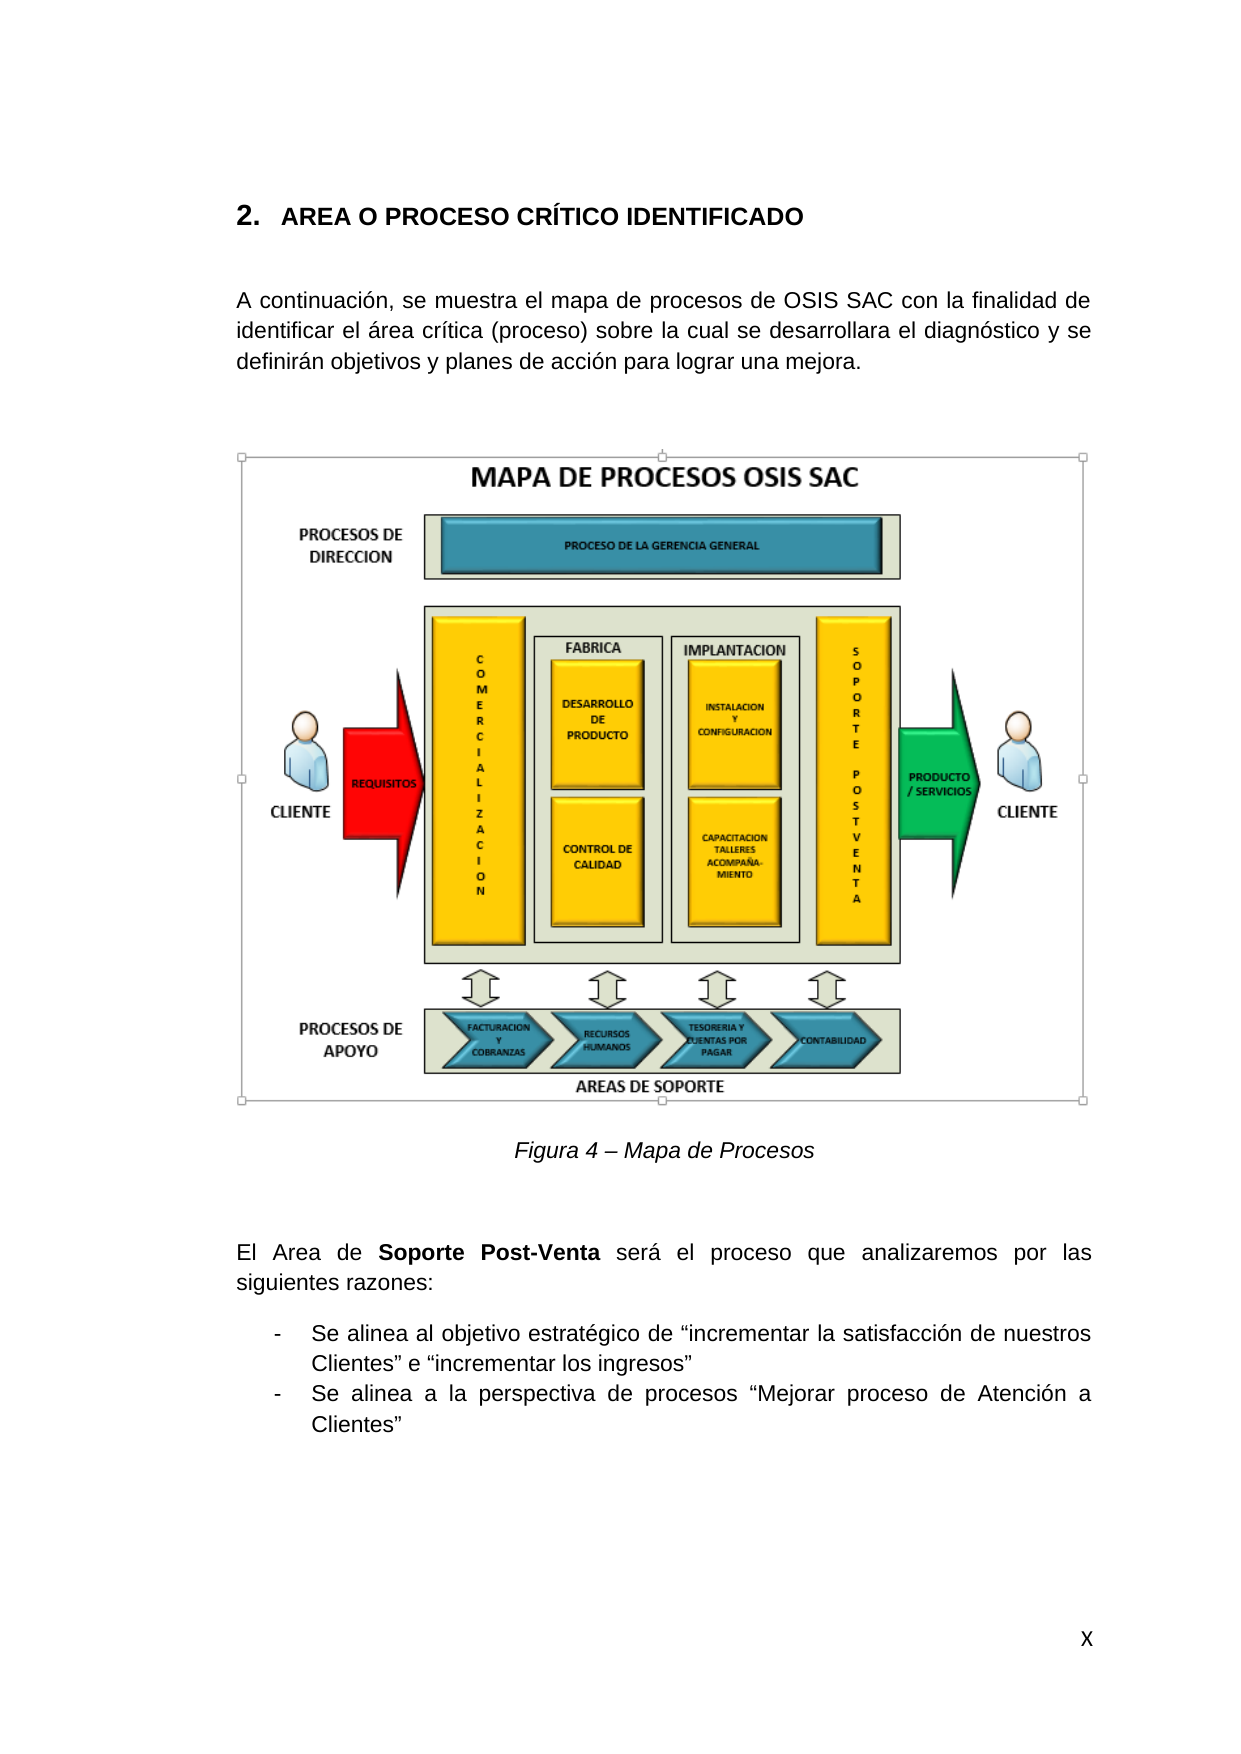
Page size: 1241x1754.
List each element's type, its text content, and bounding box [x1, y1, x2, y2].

text El Area de Soporte Post-Venta será el proceso que analizaremos por las siguientes razones: [236, 1239, 1092, 1295]
subtitle AREA O PROCESO CRÍTICO IDENTIFICADO [236, 198, 1092, 231]
list Se alinea al objetivo estratégico de “incrementar la satisfacción de nuestros Clientes” e “incrementar los ingresos” [274, 1320, 1092, 1377]
text Figura 4 – Mapa de Procesos [236, 1137, 1092, 1163]
list Se alinea a la perspectiva de procesos “Mejorar proceso de Atención a Clientes” [274, 1380, 1092, 1437]
picture [236, 449, 1093, 1112]
text A continuación, se muestra el mapa de procesos de OSIS SAC con la finalidad de identificar el área crítica (proceso) sobre la cual se desarrollara el diagnóstico y se definirán objetivos y planes de acción para lograr una mejora. [236, 287, 1092, 374]
